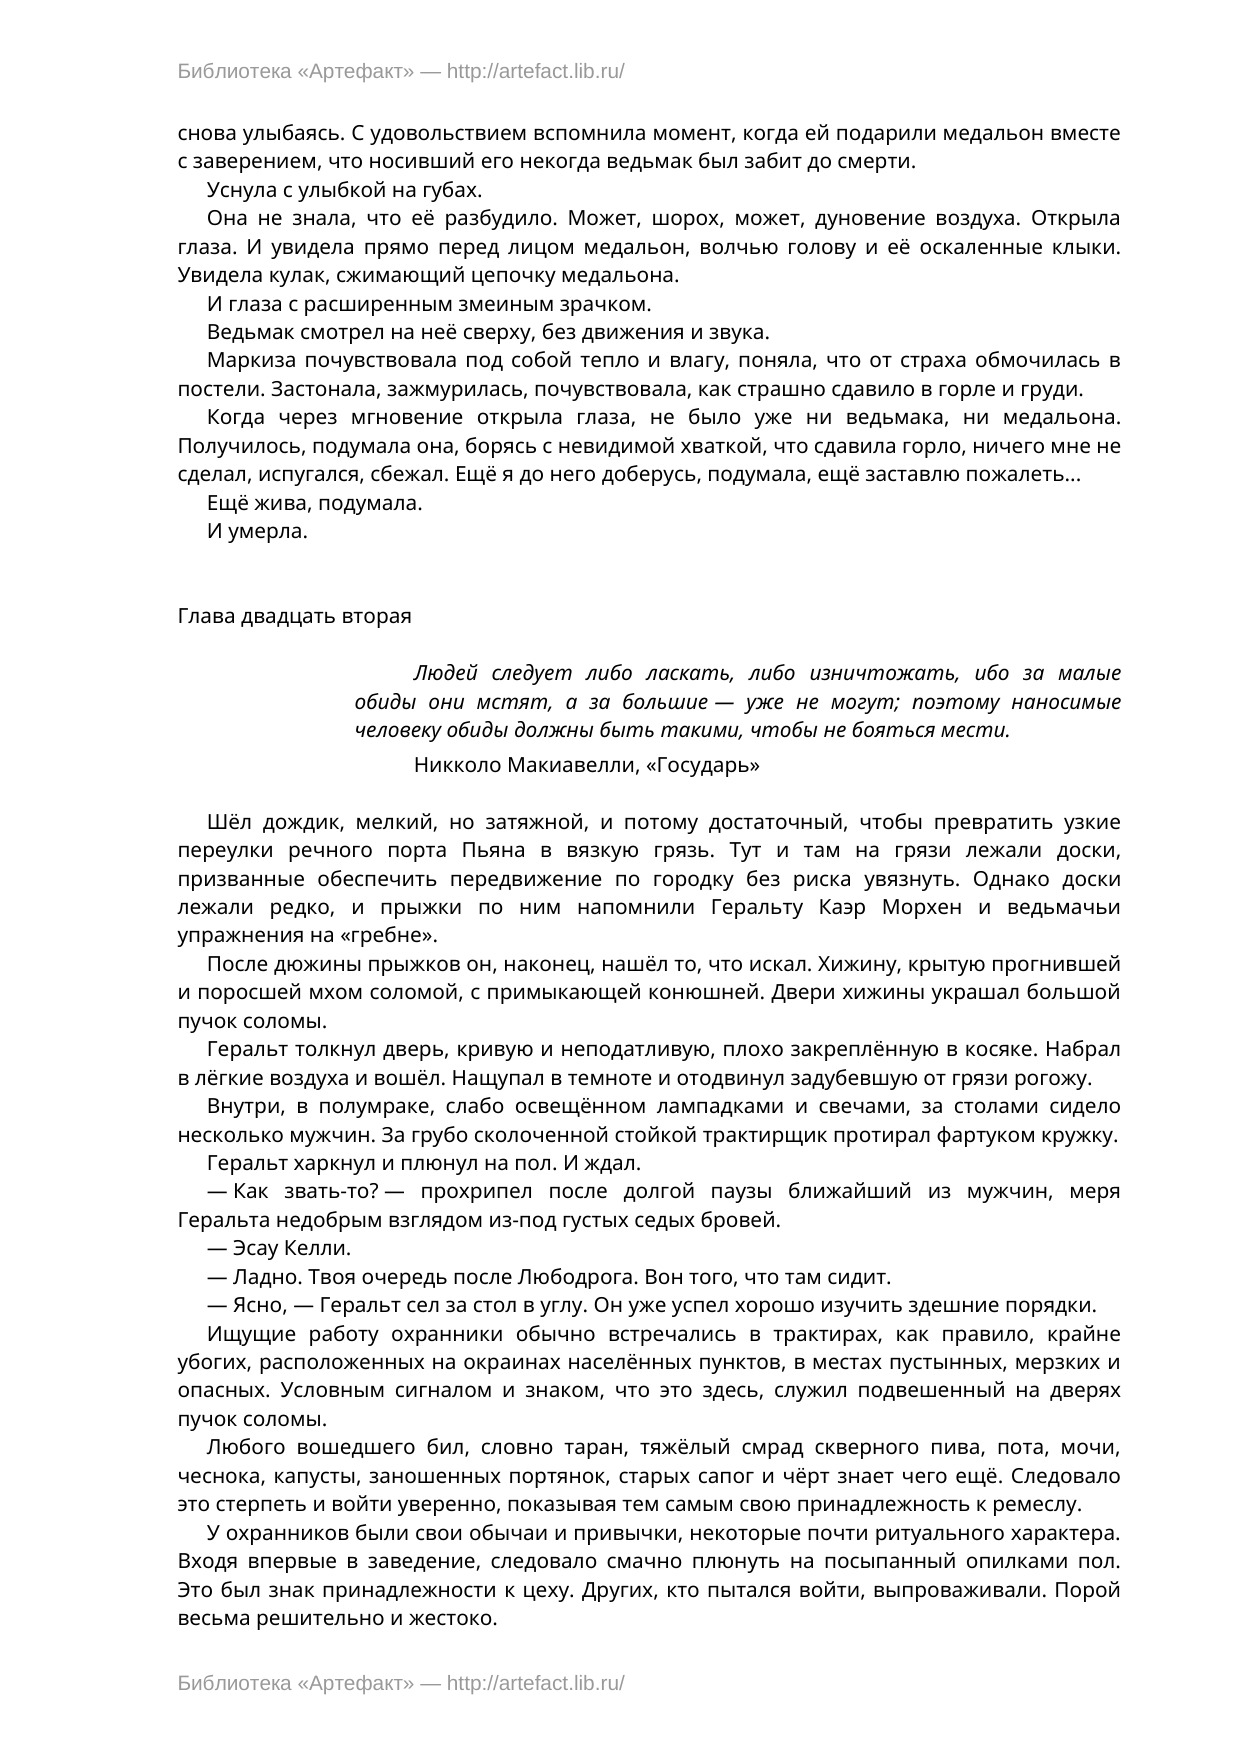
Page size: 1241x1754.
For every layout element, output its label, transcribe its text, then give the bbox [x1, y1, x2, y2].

text Уснула с улыбкой на губах. [177, 175, 1122, 203]
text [177, 118, 1122, 175]
text Маркиза почувствовала под собой тепло и влагу, поняла, что от страха обмочилась в постели. Застонала, зажмурилась, почувствовала, как страшно сдавило в горле и груди. [177, 346, 1122, 402]
text — Как звать-то? — прохрипел после долгой паузы ближайший из мужчин, меря Геральта недобрым взглядом из-под густых седых бровей. [177, 1177, 1122, 1233]
text Она не знала, что её разбудило. Может, шорох, может, дуновение воздуха. Открыла глаза. И увидела прямо перед лицом медальон, волчью голову и её оскаленные клыки. Увидела кулак, сжимающий цепочку медальона. [177, 203, 1122, 289]
text Геральт харкнул и плюнул на пол. И ждал. [177, 1148, 1122, 1177]
text Шёл дождик, мелкий, но затяжной, и потому достаточный, чтобы превратить узкие переулки речного порта Пьяна в вязкую грязь. Тут и там на грязи лежали доски, призванные обеспечить передвижение по городку без риска увязнуть. Однако доски лежали редко, и прыжки по ним напомнили Геральту Каэр Морхен и ведьмачьи упражнения на «гребне». [177, 807, 1122, 949]
text Ищущие работу охранники обычно встречались в трактирах, как правило, крайне убогих, расположенных на окраинах населённых пунктов, в местах пустынных, мерзких и опасных. Условным сигналом и знаком, что это здесь, служил подвешенный на дверях пучок соломы. [177, 1319, 1122, 1432]
text Внутри, в полумраке, слабо освещённом лампадками и свечами, за столами сидело несколько мужчин. За грубо сколоченной стойкой трактирщик протирал фартуком кружку. [177, 1091, 1122, 1148]
text Ведьмак смотрел на неё сверху, без движения и звука. [177, 317, 1122, 346]
text После дюжины прыжков он, наконец, нашёл то, что искал. Хижину, крытую прогнившей и поросшей мхом соломой, с примыкающей конюшней. Двери хижины украшал большой пучок соломы. [177, 949, 1122, 1034]
text Людей следует либо ласкать, либо изничтожать, ибо за малые обиды они мстят, а за большие — уже не могут; поэтому наносимые человеку обиды должны быть такими, чтобы не бояться мести. [354, 658, 1122, 744]
text И умерла. [177, 516, 1122, 545]
text — Эсау Келли. [177, 1233, 1122, 1262]
text Никколо Макиавелли, «Государь» [354, 750, 1122, 778]
text — Ладно. Твоя очередь после Любодрога. Вон того, что там сидит. [177, 1262, 1122, 1290]
text Ещё жива, подумала. [177, 488, 1122, 516]
text — Ясно, — Геральт сел за стол в углу. Он уже успел хорошо изучить здешние порядки. [177, 1290, 1122, 1319]
text У охранников были свои обычаи и привычки, некоторые почти ритуального характера. Входя впервые в заведение, следовало смачно плюнуть на посыпанный опилками пол. Это был знак принадлежности к цеху. Других, кто пытался войти, выпроваживали. Порой весьма решительно и жестоко. [177, 1518, 1122, 1632]
text Когда через мгновение открыла глаза, не было уже ни ведьмака, ни медальона. Получилось, подумала она, борясь с невидимой хваткой, что сдавила горло, ничего мне не сделал, испугался, сбежал. Ещё я до него доберусь, подумала, ещё заставлю пожалеть... [177, 402, 1122, 488]
text Любого вошедшего бил, словно таран, тяжёлый смрад скверного пива, пота, мочи, чеснока, капусты, заношенных портянок, старых сапог и чёрт знает чего ещё. Следовало это стерпеть и войти уверенно, показывая тем самым свою принадлежность к ремеслу. [177, 1432, 1122, 1518]
subtitle Глава двадцать вторая [177, 602, 1122, 630]
text И глаза с расширенным змеиным зрачком. [177, 289, 1122, 317]
text Геральт толкнул дверь, кривую и неподатливую, плохо закреплённую в косяке. Набрал в лёгкие воздуха и вошёл. Нащупал в темноте и отодвинул задубевшую от грязи рогожу. [177, 1034, 1122, 1091]
